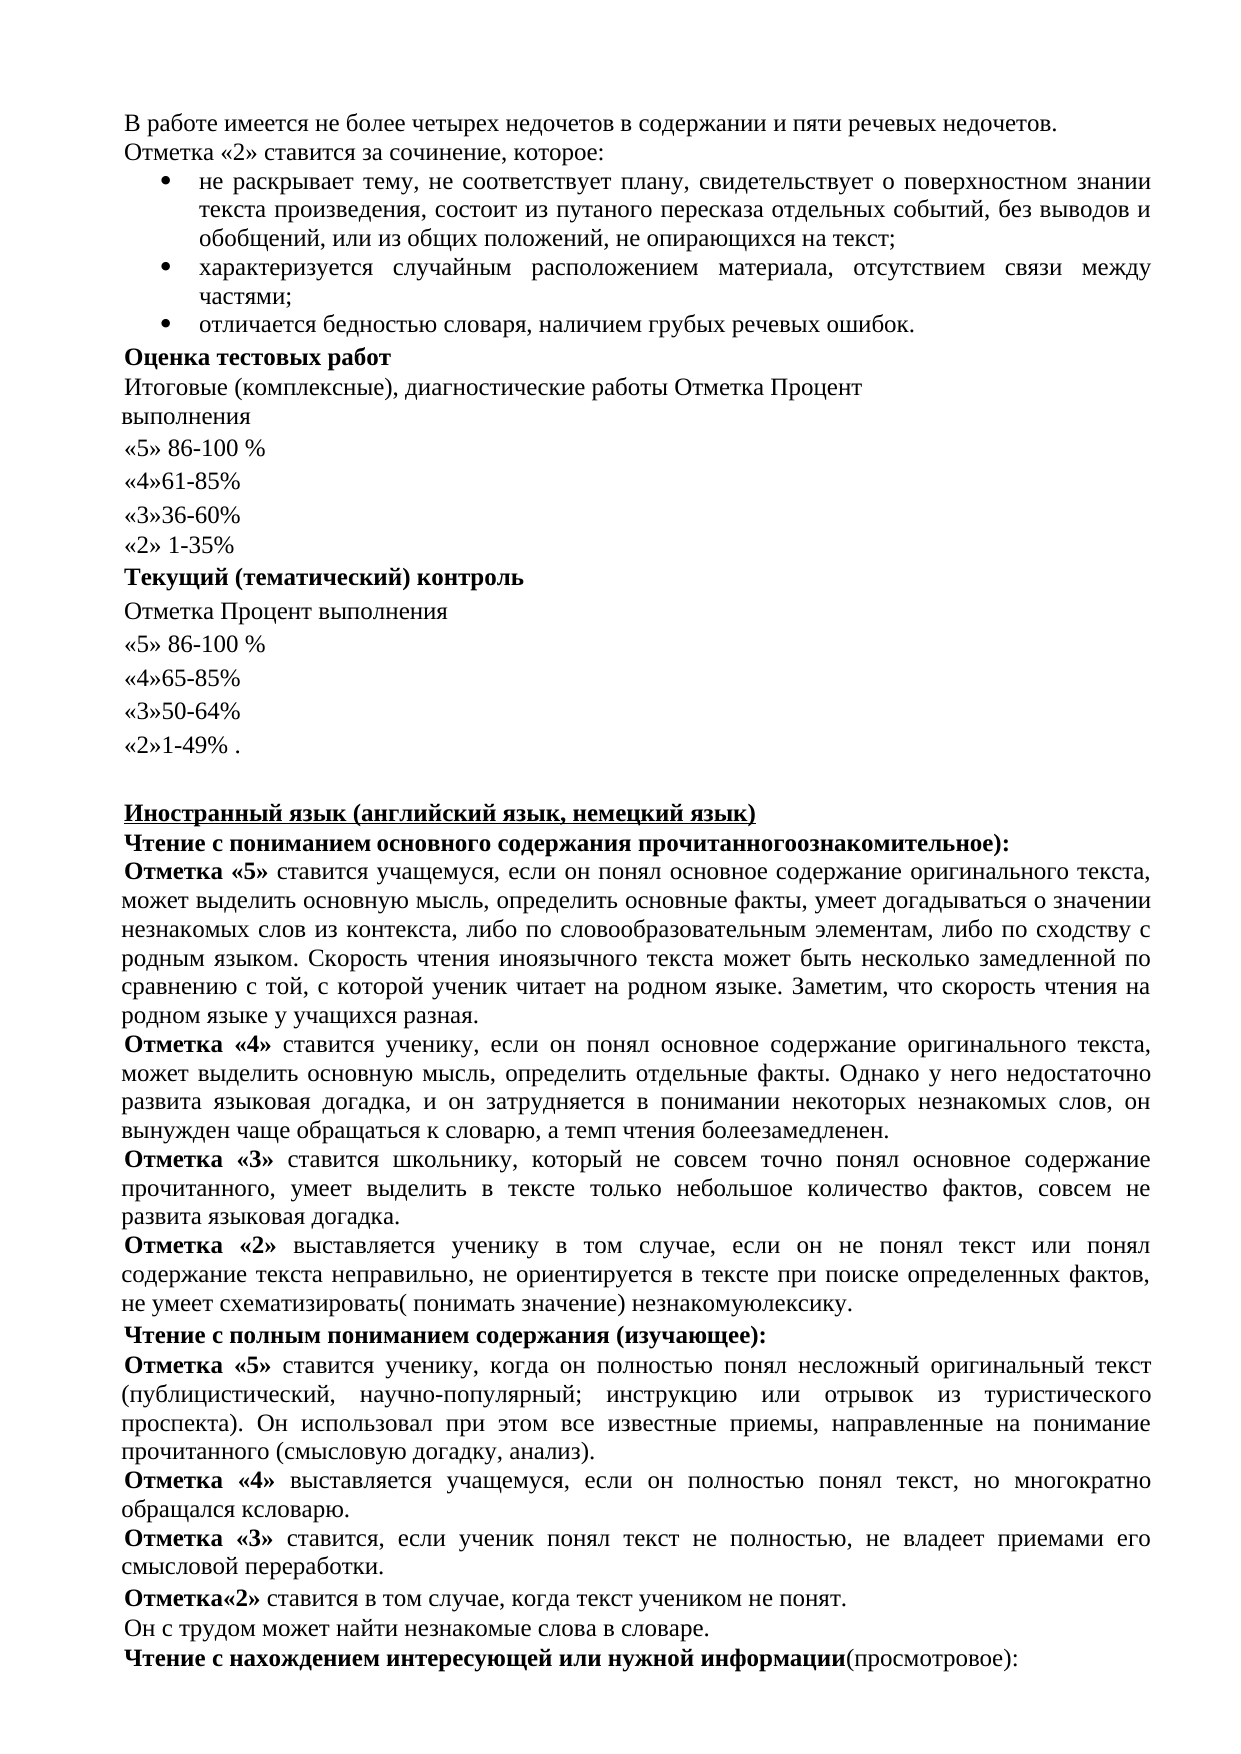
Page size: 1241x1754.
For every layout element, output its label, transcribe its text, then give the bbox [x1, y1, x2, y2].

list не раскрывает тему, не соответствует плану, свидетельствует о поверхностном знании текста произведения, состоит из путаного пересказа отдельных событий, без выводов и обобщений, или из общих положений, не опирающихся на текст; [161, 166, 1152, 252]
text «5» 86-100 % [121, 429, 1223, 463]
text В работе имеется не более четырех недочетов в содержании и пяти речевых недочетов. [121, 108, 1152, 137]
text Отметка «4» ставится ученику, если он понял основное содержание оригинального текста, может выделить основную мысль, определить отдельные факты. Однако у него недостаточно развита языковая догадка, и он затрудняется в понимании некоторых незнакомых слов, он вынужден чаще обращаться к словарю, а темп чтения болеезамедленен. [121, 1029, 1152, 1144]
text Отметка «4» выставляется учащемуся, если он полностью понял текст, но многократно обращался ксловарю. [121, 1465, 1152, 1523]
text Чтение с пониманием основного содержания прочитанногоознакомительное): [121, 828, 1223, 856]
subtitle Иностранный язык (английский язык, немецкий язык) [121, 794, 1223, 828]
text Отметка«2» ставится в том случае, когда текст учеником не понят. [121, 1580, 1223, 1613]
text «5» 86-100 % [121, 626, 1223, 659]
text Отметка «5» ставится ученику, когда он полностью понял несложный оригинальный текст (публицистический, научно-популярный; инструкцию или отрывок из туристического проспекта). Он использовал при этом все известные приемы, направленные на понимание прочитанного (смысловую догадку, анализ). [121, 1350, 1152, 1465]
text «4»65-85% [121, 659, 1223, 693]
text Отметка Процент выполнения [121, 592, 1223, 626]
text Отметка «2» выставляется ученику в том случае, если он не понял текст или понял содержание текста неправильно, не ориентируется в тексте при поиске определенных фактов, не умеет схематизировать( понимать значение) незнакомуюлексику. [121, 1230, 1151, 1316]
subtitle Чтение с полным пониманием содержания (изучающее): [121, 1317, 1223, 1350]
text Отметка «3» ставится школьнику, который не совсем точно понял основное содержание прочитанного, умеет выделить в тексте только небольшое количество фактов, совсем не развита языковая догадка. [121, 1144, 1152, 1230]
text «2» 1-35% [121, 530, 1223, 559]
list отличается бедностью словаря, наличием грубых речевых ошибок. [161, 309, 1152, 338]
subtitle Оценка тестовых работ [121, 339, 1223, 372]
subtitle Чтение с нахождением интересующей или нужной информации(просмотровое): [121, 1643, 1223, 1671]
text Он с трудом может найти незнакомые слова в словаре. [121, 1613, 1223, 1642]
subtitle Текущий (тематический) контроль [121, 559, 1223, 592]
text Отметка «5» ставится учащемуся, если он понял основное содержание оригинального текста, может выделить основную мысль, определить основные факты, умеет догадываться о значении незнакомых слов из контекста, либо по словообразовательным элементам, либо по сходству с родным языком. Скорость чтения иноязычного текста может быть несколько замедленной по сравнению с той, с которой ученик читает на родном языке. Заметим, что скорость чтения на родном языке у учащихся разная. [121, 856, 1152, 1029]
text «3»50-64% [121, 693, 1223, 727]
text Итоговые (комплексные), диагностические работы Отметка Процент выполнения [121, 372, 895, 429]
list характеризуется случайным расположением материала, отсутствием связи между частями; [161, 252, 1152, 309]
text «3»36-60% [121, 497, 1223, 530]
text «2»1-49% . [121, 727, 1223, 760]
text Отметка «3» ставится, если ученик понял текст не полностью, не владеет приемами его смысловой переработки. [121, 1523, 1152, 1580]
text Отметка «2» ставится за сочинение, которое: [121, 137, 1152, 166]
text «4»61-85% [121, 463, 1223, 497]
